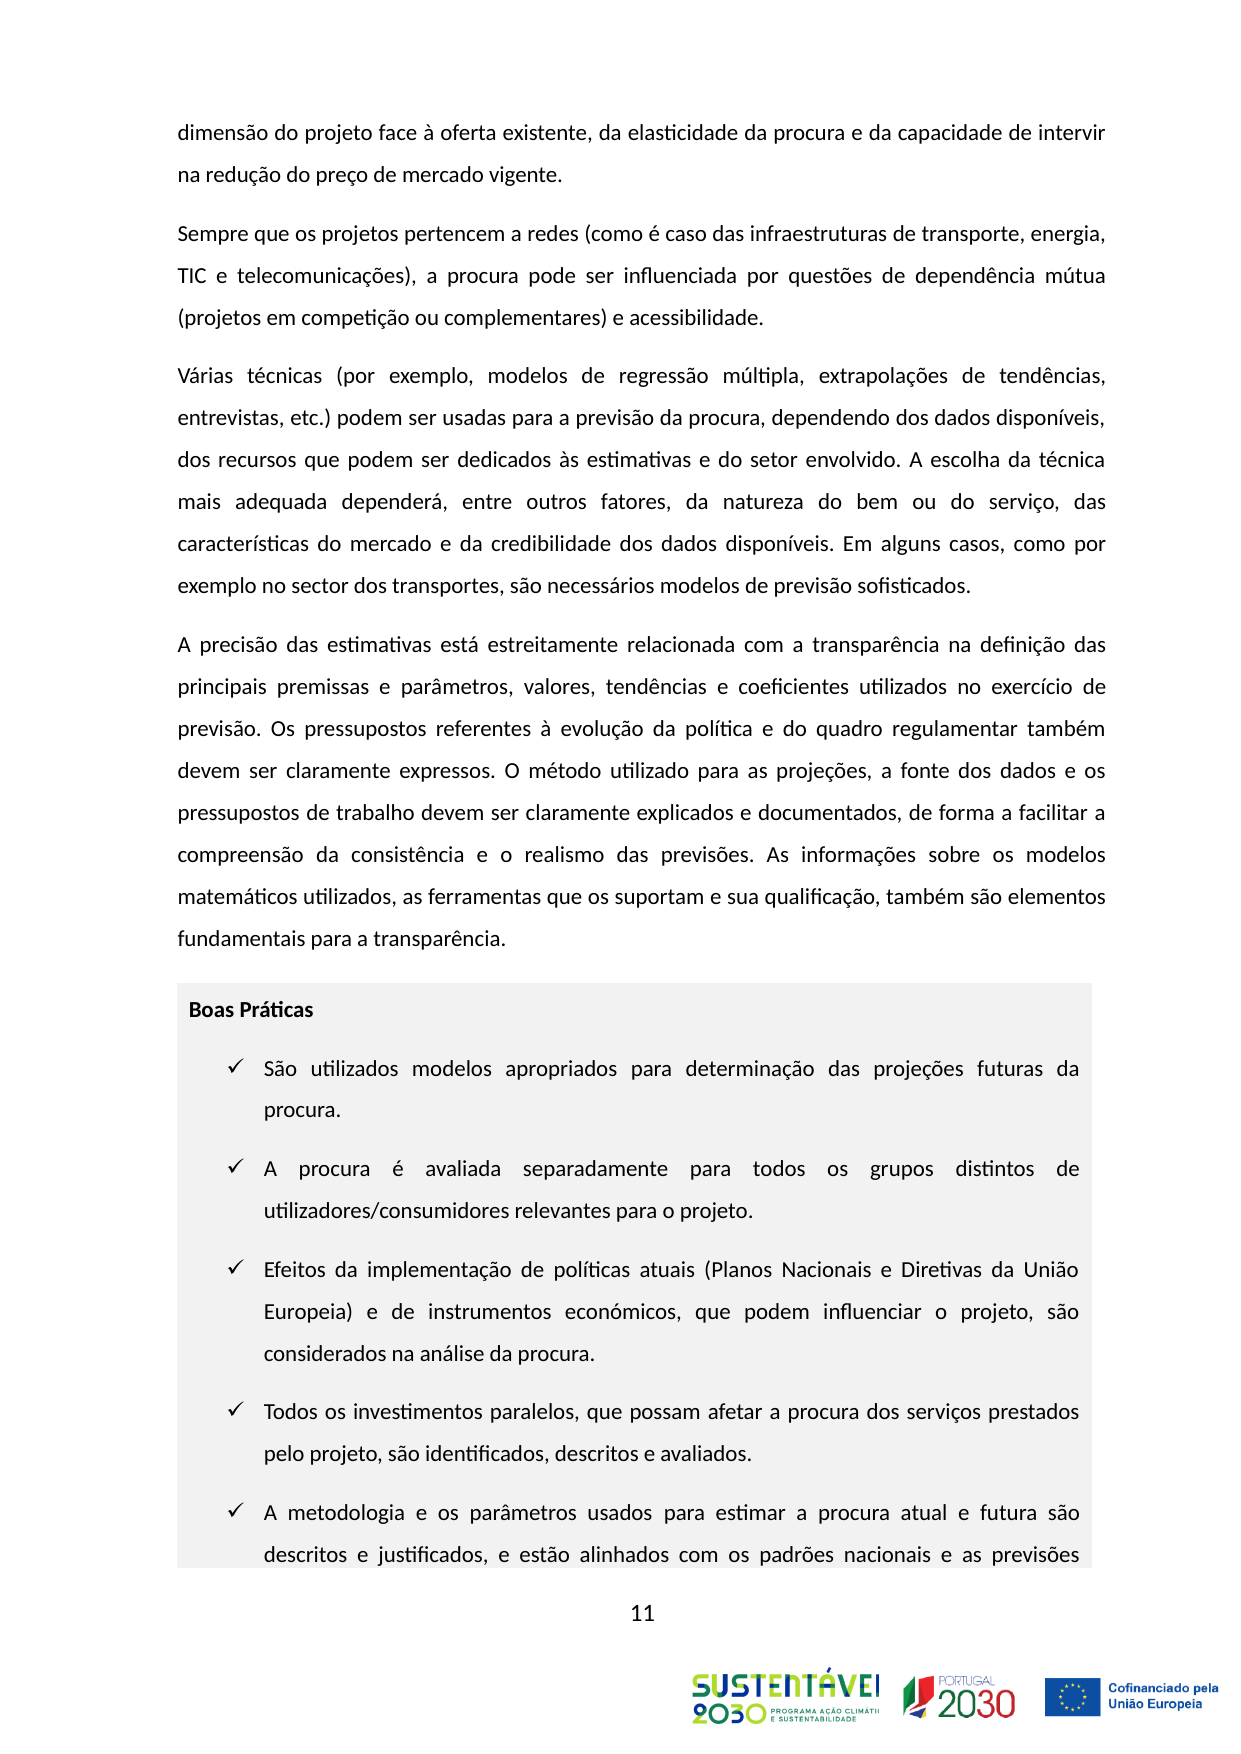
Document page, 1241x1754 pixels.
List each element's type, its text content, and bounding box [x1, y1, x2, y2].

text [177, 118, 1107, 188]
picture [682, 1661, 1236, 1734]
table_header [177, 983, 1092, 1568]
text Várias técnicas (por exemplo, modelos de regressão múltipla, extrapolações de tendências, entrevistas, etc.) podem ser usadas para a previsão da procura, dependendo dos dados disponíveis, dos recursos que podem ser dedicados às estimativas e do setor envolvido. A escolha da técnica mais adequada dependerá, entre outros fatores, da natureza do bem ou do serviço, das características do mercado e da credibilidade dos dados disponíveis. Em alguns casos, como por exemplo no sector dos transportes, são necessários modelos de previsão sofisticados. [177, 361, 1107, 599]
text A precisão das estimativas está estreitamente relacionada com a transparência na definição das principais premissas e parâmetros, valores, tendências e coeficientes utilizados no exercício de previsão. Os pressupostos referentes à evolução da política e do quadro regulamentar também devem ser claramente expressos. O método utilizado para as projeções, a fonte dos dados e os pressupostos de trabalho devem ser claramente explicados e documentados, de forma a facilitar a compreensão da consistência e o realismo das previsões. As informações sobre os modelos matemáticos utilizados, as ferramentas que os suportam e sua qualificação, também são elementos fundamentais para a transparência. [177, 630, 1107, 952]
text Sempre que os projetos pertencem a redes (como é caso das infraestruturas de transporte, energia, TIC e telecomunicações), a procura pode ser influenciada por questões de dependência mútua (projetos em competição ou complementares) e acessibilidade. [177, 219, 1107, 331]
